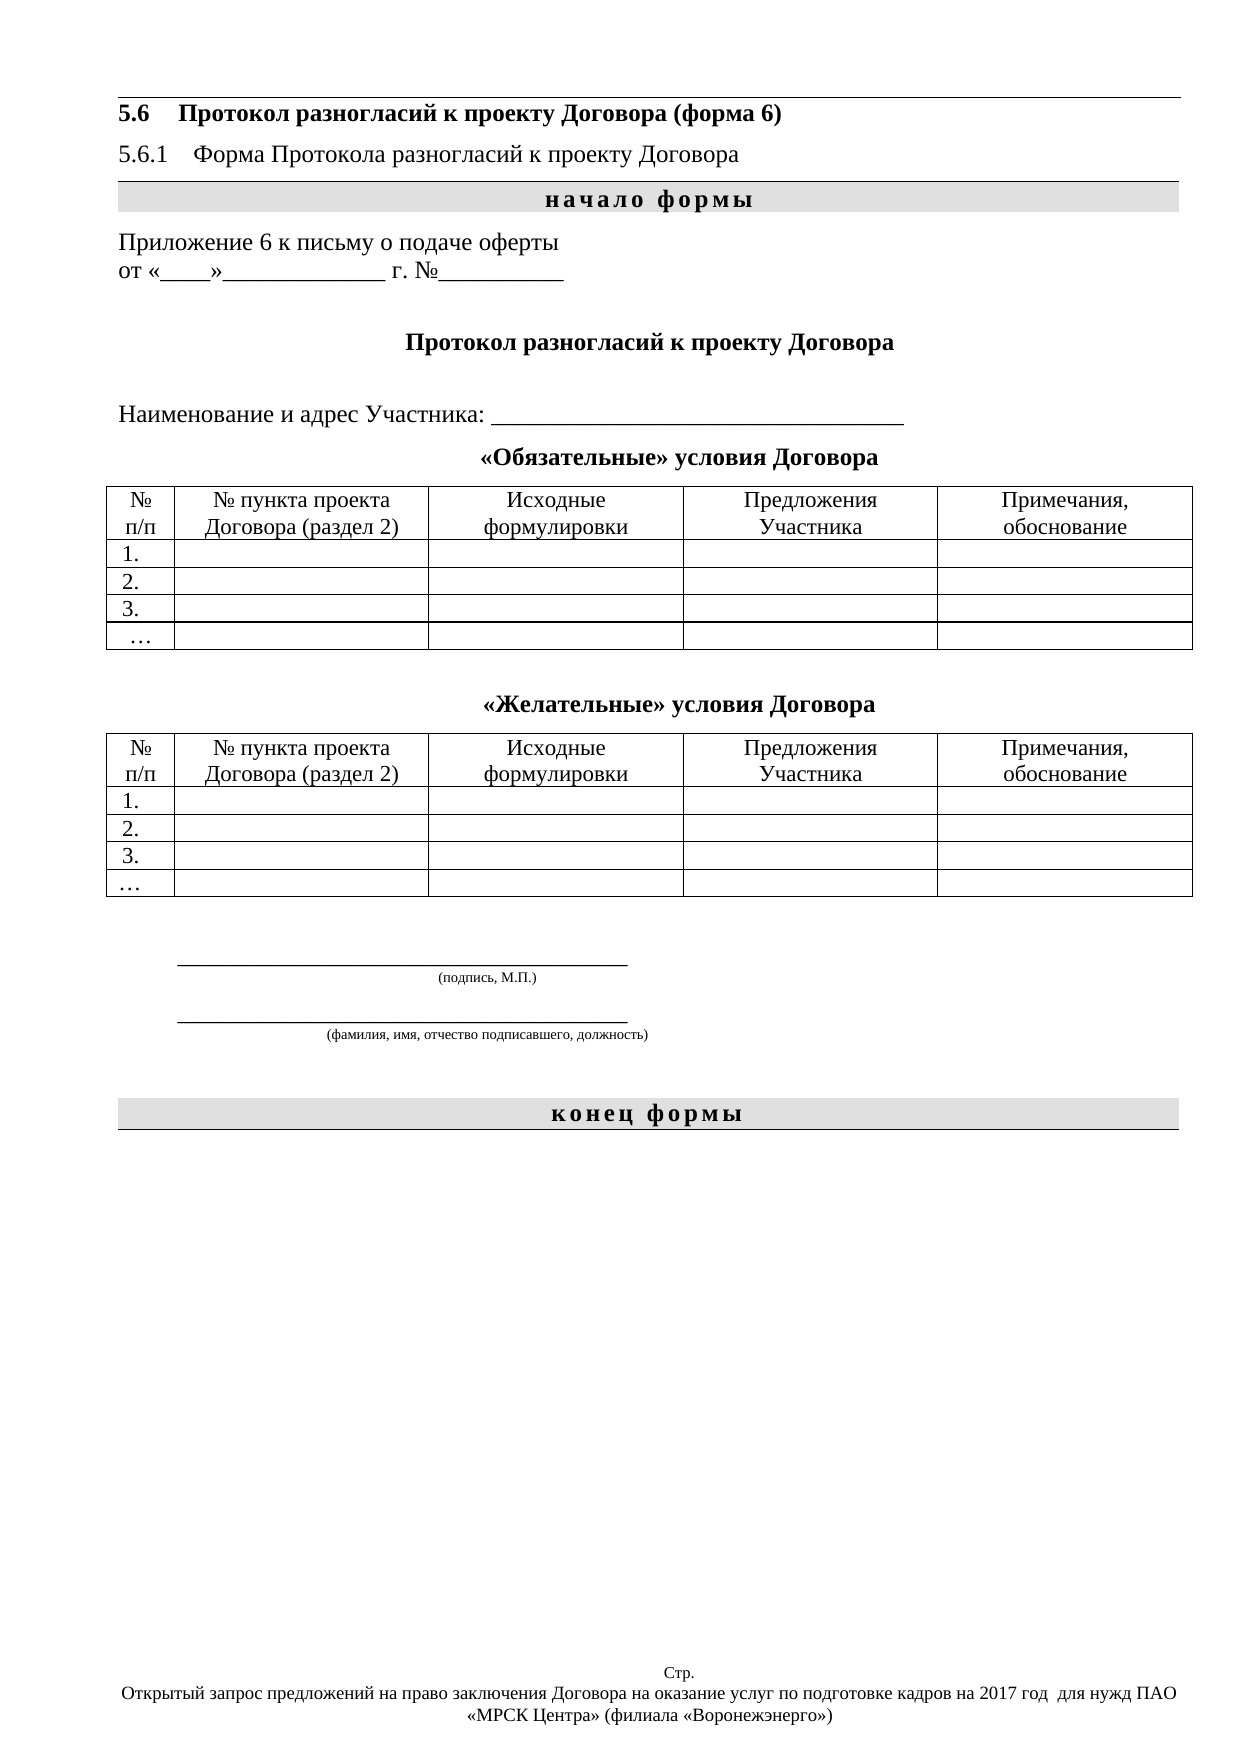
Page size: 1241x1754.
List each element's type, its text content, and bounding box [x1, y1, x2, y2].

text (фамилия, имя, отчество подписавшего, должность) [118, 1026, 797, 1055]
text начало формы [118, 182, 1179, 212]
text ____________________________________ [118, 940, 1181, 969]
table_cell [107, 595, 174, 621]
table_cell [429, 870, 683, 896]
table_cell … [107, 623, 174, 649]
table_cell [429, 595, 683, 621]
table_cell [175, 842, 428, 868]
table_cell [938, 623, 1192, 649]
table_cell [175, 568, 428, 594]
table_cell [107, 815, 174, 841]
table_cell [175, 870, 428, 896]
table_cell [429, 815, 683, 841]
table_cell [175, 787, 428, 814]
table_cell [684, 815, 937, 841]
text «Обязательные» условия Договора [118, 442, 1181, 471]
table_cell [684, 623, 937, 649]
table_header № п/п [107, 734, 174, 786]
table_cell [429, 540, 683, 567]
table_cell [684, 540, 937, 567]
table_cell … [107, 870, 174, 896]
text Наименование и адрес Участника: _________________________________ [118, 399, 1181, 428]
text Приложение 6 к письму о подаче оферты от «____»_____________ г. №__________ [118, 227, 1181, 284]
table_cell [107, 842, 174, 868]
text «Желательные» условия Договора [118, 689, 1181, 718]
table_cell [938, 568, 1192, 594]
table_cell [107, 540, 174, 567]
table_cell [938, 842, 1192, 868]
table_cell [684, 595, 937, 621]
text (подпись, М.П.) [118, 969, 797, 997]
table_cell [938, 870, 1192, 896]
table_header № п/п [107, 487, 174, 539]
table_header Исходные формулировки [429, 734, 683, 786]
table_header Предложения Участника [684, 487, 937, 539]
table_cell [429, 842, 683, 868]
table_cell [107, 787, 174, 814]
table_cell [429, 787, 683, 814]
text ____________________________________ [118, 997, 1181, 1026]
table_cell [684, 787, 937, 814]
table_cell [938, 815, 1192, 841]
table_header № пункта проекта Договора (раздел 2) [175, 487, 428, 539]
table_cell [175, 595, 428, 621]
table_cell [684, 568, 937, 594]
table_cell [684, 870, 937, 896]
table_header Примечания, обоснование [938, 487, 1192, 539]
text конец формы [118, 1098, 1179, 1129]
table_cell [938, 787, 1192, 814]
table_cell [429, 568, 683, 594]
table_cell [107, 568, 174, 594]
table_cell [429, 623, 683, 649]
table_cell [938, 540, 1192, 567]
table_cell [938, 595, 1192, 621]
table_cell [175, 815, 428, 841]
table_header № пункта проекта Договора (раздел 2) [175, 734, 428, 786]
table_header Исходные формулировки [429, 487, 683, 539]
table_header Предложения Участника [684, 734, 937, 786]
table_cell [175, 623, 428, 649]
table_cell [684, 842, 937, 868]
subtitle Протокол разногласий к проекту Договора (форма 6) [118, 98, 1181, 127]
table_header Примечания, обоснование [938, 734, 1192, 786]
table_cell [175, 540, 428, 567]
text Протокол разногласий к проекту Договора [118, 327, 1181, 356]
subtitle Форма Протокола разногласий к проекту Договора [118, 139, 1181, 168]
